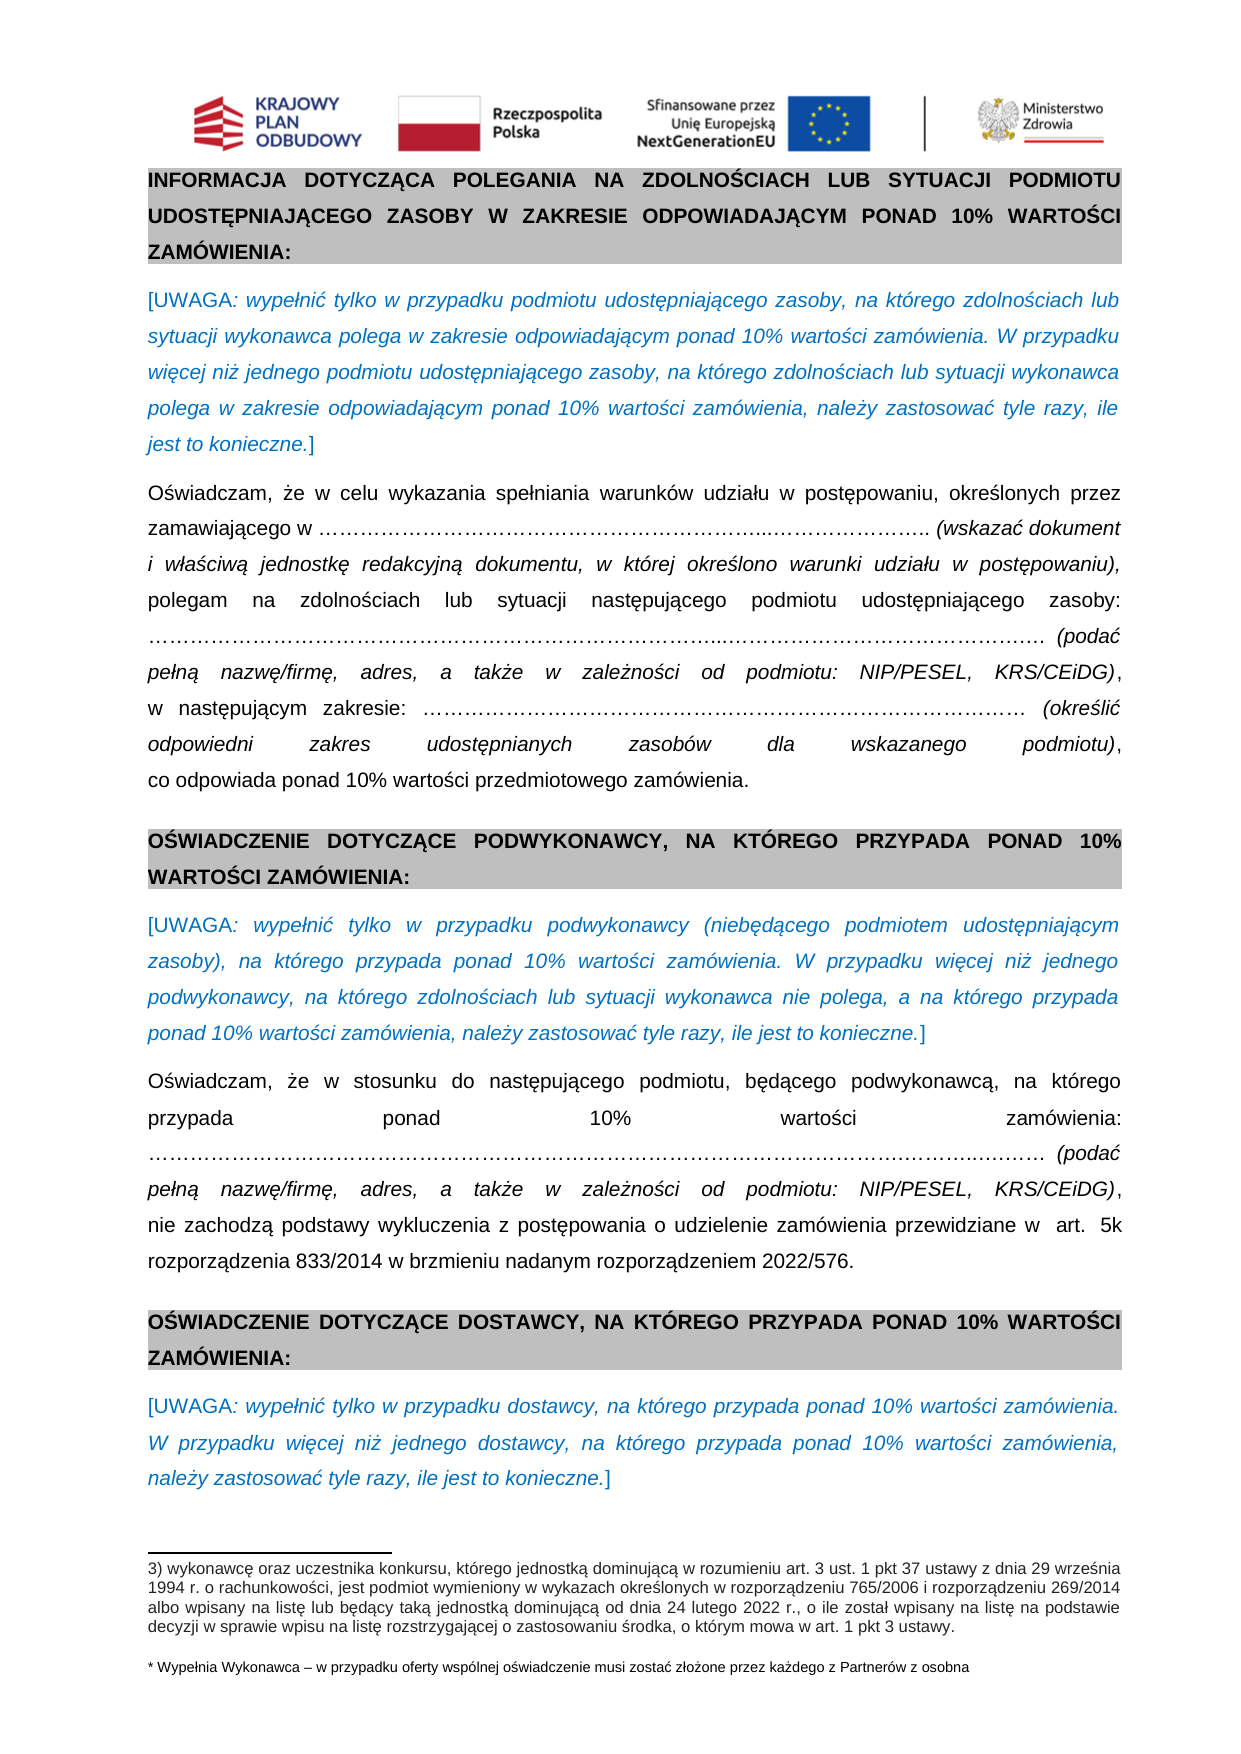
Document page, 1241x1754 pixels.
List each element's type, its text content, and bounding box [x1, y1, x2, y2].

text Oświadczam, że w stosunku do następującego podmiotu, będącego podwykonawcą, na którego przypada ponad 10% wartości zamówienia: ……………………………………………………………………………………………….………..….…… (podać pełną nazwę/firmę, adres, a także w zależności od podmiotu: NIP/PESEL, KRS/CEiDG), nie zachodzą podstawy wykluczenia z postępowania o udzielenie zamówienia przewidziane w art. 5k rozporządzenia 833/2014 w brzmieniu nadanym rozporządzeniem 2022/576. [148, 1069, 1122, 1273]
picture [177, 73, 1123, 168]
text OŚWIADCZENIE DOTYCZĄCE DOSTAWCY, NA KTÓREGO PRZYPADA PONAD 10% WARTOŚCI ZAMÓWIENIA: [148, 1310, 1122, 1370]
text [UWAGA: wypełnić tylko w przypadku podwykonawcy (niebędącego podmiotem udostępniającym zasoby), na którego przypada ponad 10% wartości zamówienia. W przypadku więcej niż jednego podwykonawcy, na którego zdolnościach lub sytuacji wykonawca nie polega, a na którego przypada ponad 10% wartości zamówienia, należy zastosować tyle razy, ile jest to konieczne.] [148, 913, 1122, 1045]
text [UWAGA: wypełnić tylko w przypadku podmiotu udostępniającego zasoby, na którego zdolnościach lub sytuacji wykonawca polega w zakresie odpowiadającym ponad 10% wartości zamówienia. W przypadku więcej niż jednego podmiotu udostępniającego zasoby, na którego zdolnościach lub sytuacji wykonawca polega w zakresie odpowiadającym ponad 10% wartości zamówienia, należy zastosować tyle razy, ile jest to konieczne.] [148, 288, 1122, 456]
text Oświadczam, że w celu wykazania spełniania warunków udziału w postępowaniu, określonych przez zamawiającego w ………………………………………………………...………………….. (wskazać dokument i właściwą jednostkę redakcyjną dokumentu, w której określono warunki udziału w postępowaniu), polegam na zdolnościach lub sytuacji następującego podmiotu udostępniającego zasoby: ………………………………………………………………………...…………………………………….… (podać pełną nazwę/firmę, adres, a także w zależności od podmiotu: NIP/PESEL, KRS/CEiDG), w następującym zakresie: …………………………………………………………………………… (określić odpowiedni zakres udostępnianych zasobów dla wskazanego podmiotu), co odpowiada ponad 10% wartości przedmiotowego zamówienia. [148, 480, 1122, 792]
text [UWAGA: wypełnić tylko w przypadku dostawcy, na którego przypada ponad 10% wartości zamówienia. W przypadku więcej niż jednego dostawcy, na którego przypada ponad 10% wartości zamówienia, należy zastosować tyle razy, ile jest to konieczne.] [148, 1394, 1122, 1490]
text INFORMACJA DOTYCZĄCA POLEGANIA NA ZDOLNOŚCIACH LUB SYTUACJI PODMIOTU UDOSTĘPNIAJĄCEGO ZASOBY W ZAKRESIE ODPOWIADAJĄCYM PONAD 10% WARTOŚCI ZAMÓWIENIA: [148, 168, 1122, 264]
text OŚWIADCZENIE DOTYCZĄCE PODWYKONAWCY, NA KTÓREGO PRZYPADA PONAD 10% WARTOŚCI ZAMÓWIENIA: [148, 829, 1122, 889]
